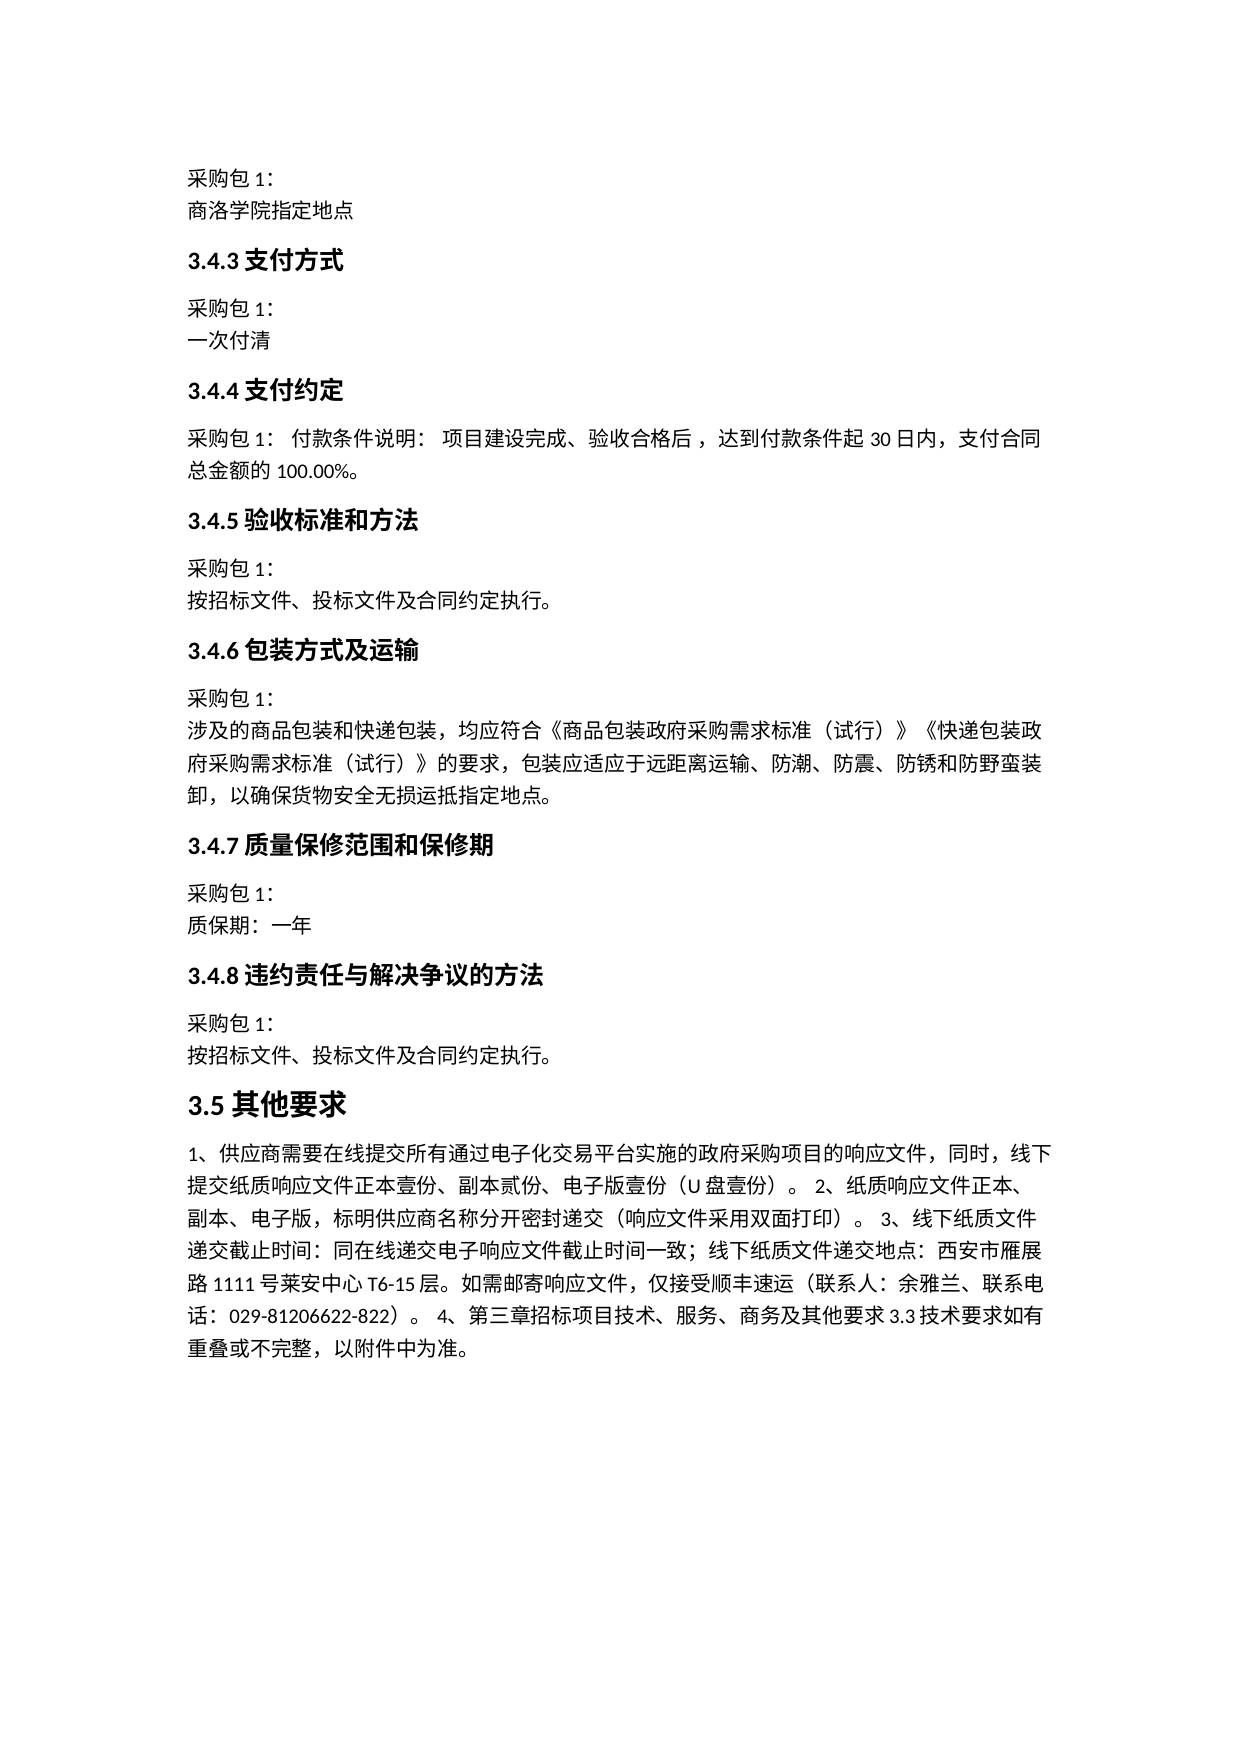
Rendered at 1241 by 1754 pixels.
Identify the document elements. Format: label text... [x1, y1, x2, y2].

text 3.4.4支付约定 [187, 357, 1053, 422]
text 按招标文件、投标文件及合同约定执行。 [187, 584, 1053, 617]
text 3.4.8违约责任与解决争议的方法 [187, 942, 1053, 1007]
text 采购包1： [187, 1007, 1053, 1039]
text 涉及的商品包装和快递包装，均应符合《商品包装政府采购需求标准（试行）》《快递包装政府采购需求标准（试行）》的要求，包装应适应于远距离运输、防潮、防震、防锈和防野蛮装卸，以确保货物安全无损运抵指定地点。 [187, 714, 1053, 812]
text 3.4.5验收标准和方法 [187, 487, 1053, 552]
text 1、供应商需要在线提交所有通过电子化交易平台实施的政府采购项目的响应文件，同时，线下提交纸质响应文件正本壹份、副本贰份、电子版壹份（U盘壹份）。 2、纸质响应文件正本、副本、电子版，标明供应商名称分开密封递交（响应文件采用双面打印）。 3、线下纸质文件递交截止时间：同在线递交电子响应文件截止时间一致；线下纸质文件递交地点：西安市雁展路1111号莱安中心T6-15层。如需邮寄响应文件，仅接受顺丰速运（联系人：余雅兰、联系电话：029-81206622-822）。 4、第三章招标项目技术、服务、商务及其他要求3.3技术要求如有重叠或不完整，以附件中为准。 [187, 1137, 1053, 1364]
text 采购包1： [187, 552, 1053, 584]
text 按招标文件、投标文件及合同约定执行。 [187, 1039, 1053, 1072]
text 采购包1： 付款条件说明： 项目建设完成、验收合格后 ，达到付款条件起 30 日内，支付合同总金额的 100.00%。 [187, 422, 1053, 487]
text 3.4.7质量保修范围和保修期 [187, 812, 1053, 877]
text 商洛学院指定地点 [187, 194, 1053, 227]
text 采购包1： [187, 877, 1053, 909]
text 3.4.6包装方式及运输 [187, 617, 1053, 682]
text 3.5其他要求 [187, 1072, 1053, 1137]
text 采购包1： [187, 292, 1053, 324]
text 采购包1： [187, 682, 1053, 714]
text 一次付清 [187, 324, 1053, 357]
text 采购包1： [187, 162, 1053, 194]
text 3.4.3支付方式 [187, 227, 1053, 292]
text 质保期：一年 [187, 909, 1053, 942]
